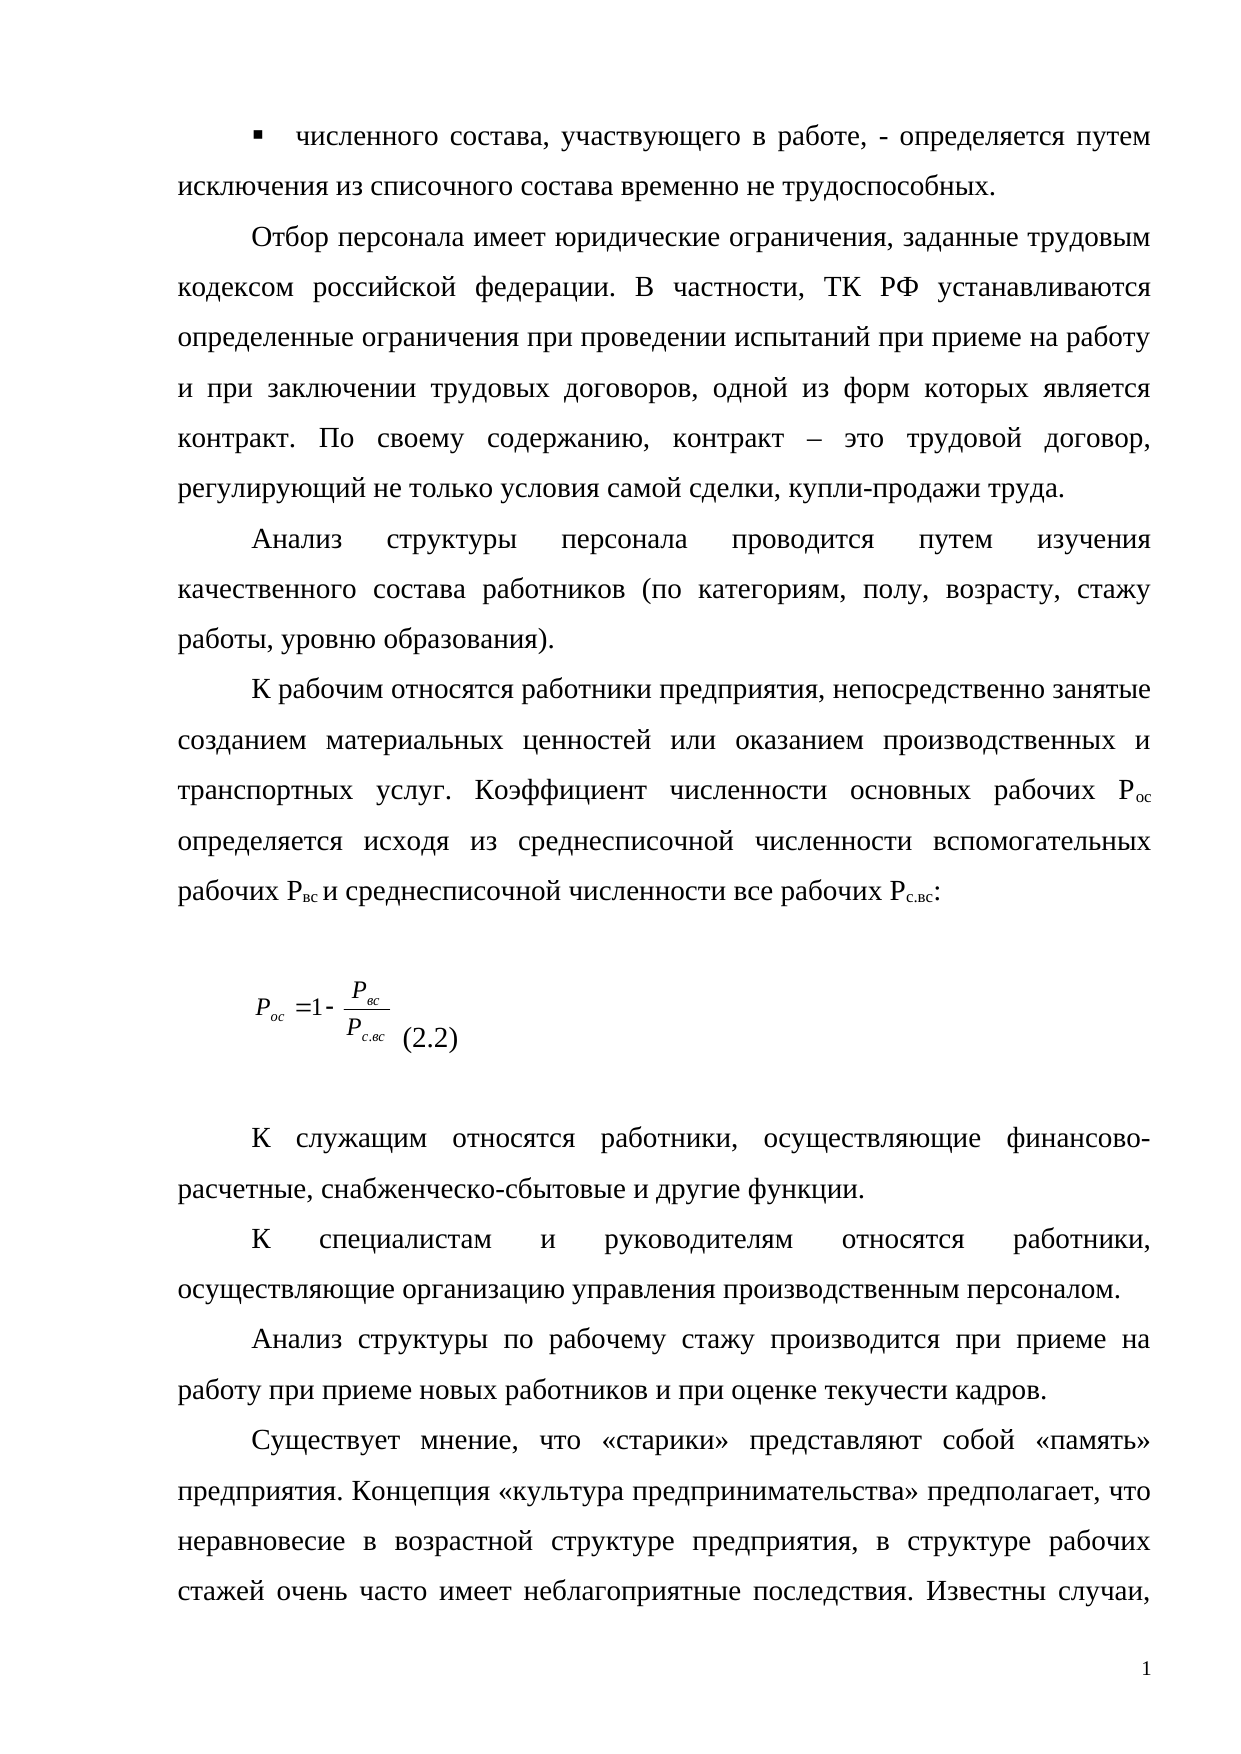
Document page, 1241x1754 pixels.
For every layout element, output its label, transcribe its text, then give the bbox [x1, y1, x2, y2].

text Отбор персонала имеет юридические ограничения, заданные трудовым кодексом российской федерации. В частности, ТК РФ устанавливаются определенные ограничения при проведении испытаний при приеме на работу и при заключении трудовых договоров, одной из форм которых является контракт. По своему содержанию, контракт – это трудовой договор, регулирующий не только условия самой сделки, купли-продажи труда. [177, 219, 1152, 504]
text К рабочим относятся работники предприятия, непосредственно занятые созданием материальных ценностей или оказанием производственных и транспортных услуг. Коэффициент численности основных рабочих Рос определяется исходя из среднесписочной численности вспомогательных рабочих Рвс и среднесписочной численности все рабочих Рс.вс: [177, 672, 1152, 906]
text (2.2) [177, 973, 1152, 1053]
text Анализ структуры персонала проводится путем изучения качественного состава работников (по категориям, полу, возрасту, стажу работы, уровню образования). [177, 521, 1152, 655]
list численного состава, участвующего в работе, - определяется путем исключения из списочного состава временно не трудоспособных. [177, 118, 1152, 202]
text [177, 1422, 1152, 1607]
text К специалистам и руководителям относятся работники, осуществляющие организацию управления производственным персоналом. [177, 1221, 1152, 1305]
text Анализ структуры по рабочему стажу производится при приеме на работу при приеме новых работников и при оценке текучести кадров. [177, 1322, 1152, 1406]
text К служащим относятся работники, осуществляющие финансово-расчетные, снабженческо-сбытовые и другие функции. [177, 1120, 1152, 1204]
